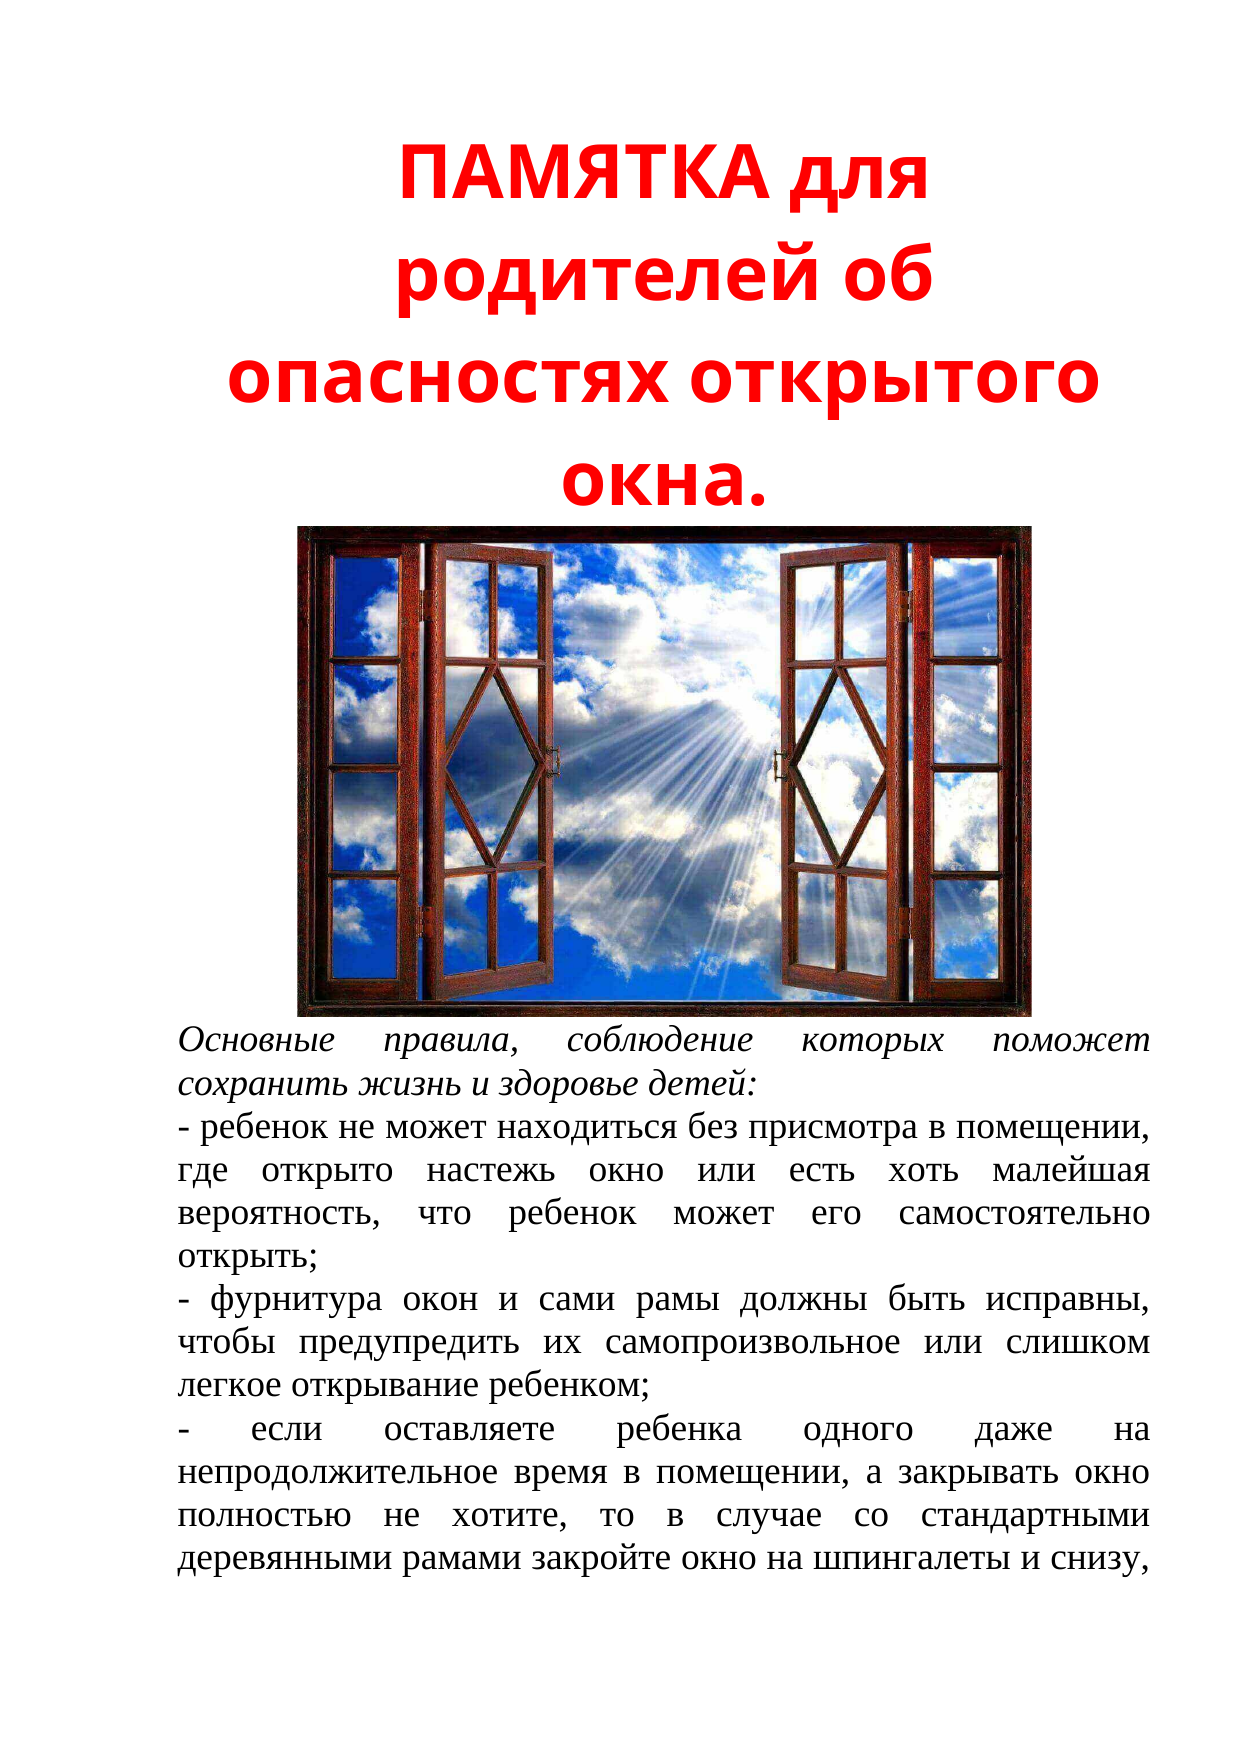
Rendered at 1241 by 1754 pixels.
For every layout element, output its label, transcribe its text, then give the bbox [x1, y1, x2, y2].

picture [297, 526, 1032, 1017]
text Основные правила, соблюдение которых поможет сохранить жизнь и здоровье детей: [177, 1017, 1152, 1103]
text ПАМЯТКА для родителей об опасностях открытого окна. [177, 118, 1152, 527]
text - фурнитура окон и сами рамы должны быть исправны, чтобы предупредить их самопроизвольное или слишком легкое открывание ребенком; [177, 1276, 1152, 1405]
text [177, 1405, 1152, 1577]
text - ребенок не может находиться без присмотра в помещении, где открыто настежь окно или есть хоть малейшая вероятность, что ребенок может его самостоятельно открыть; [177, 1103, 1152, 1276]
